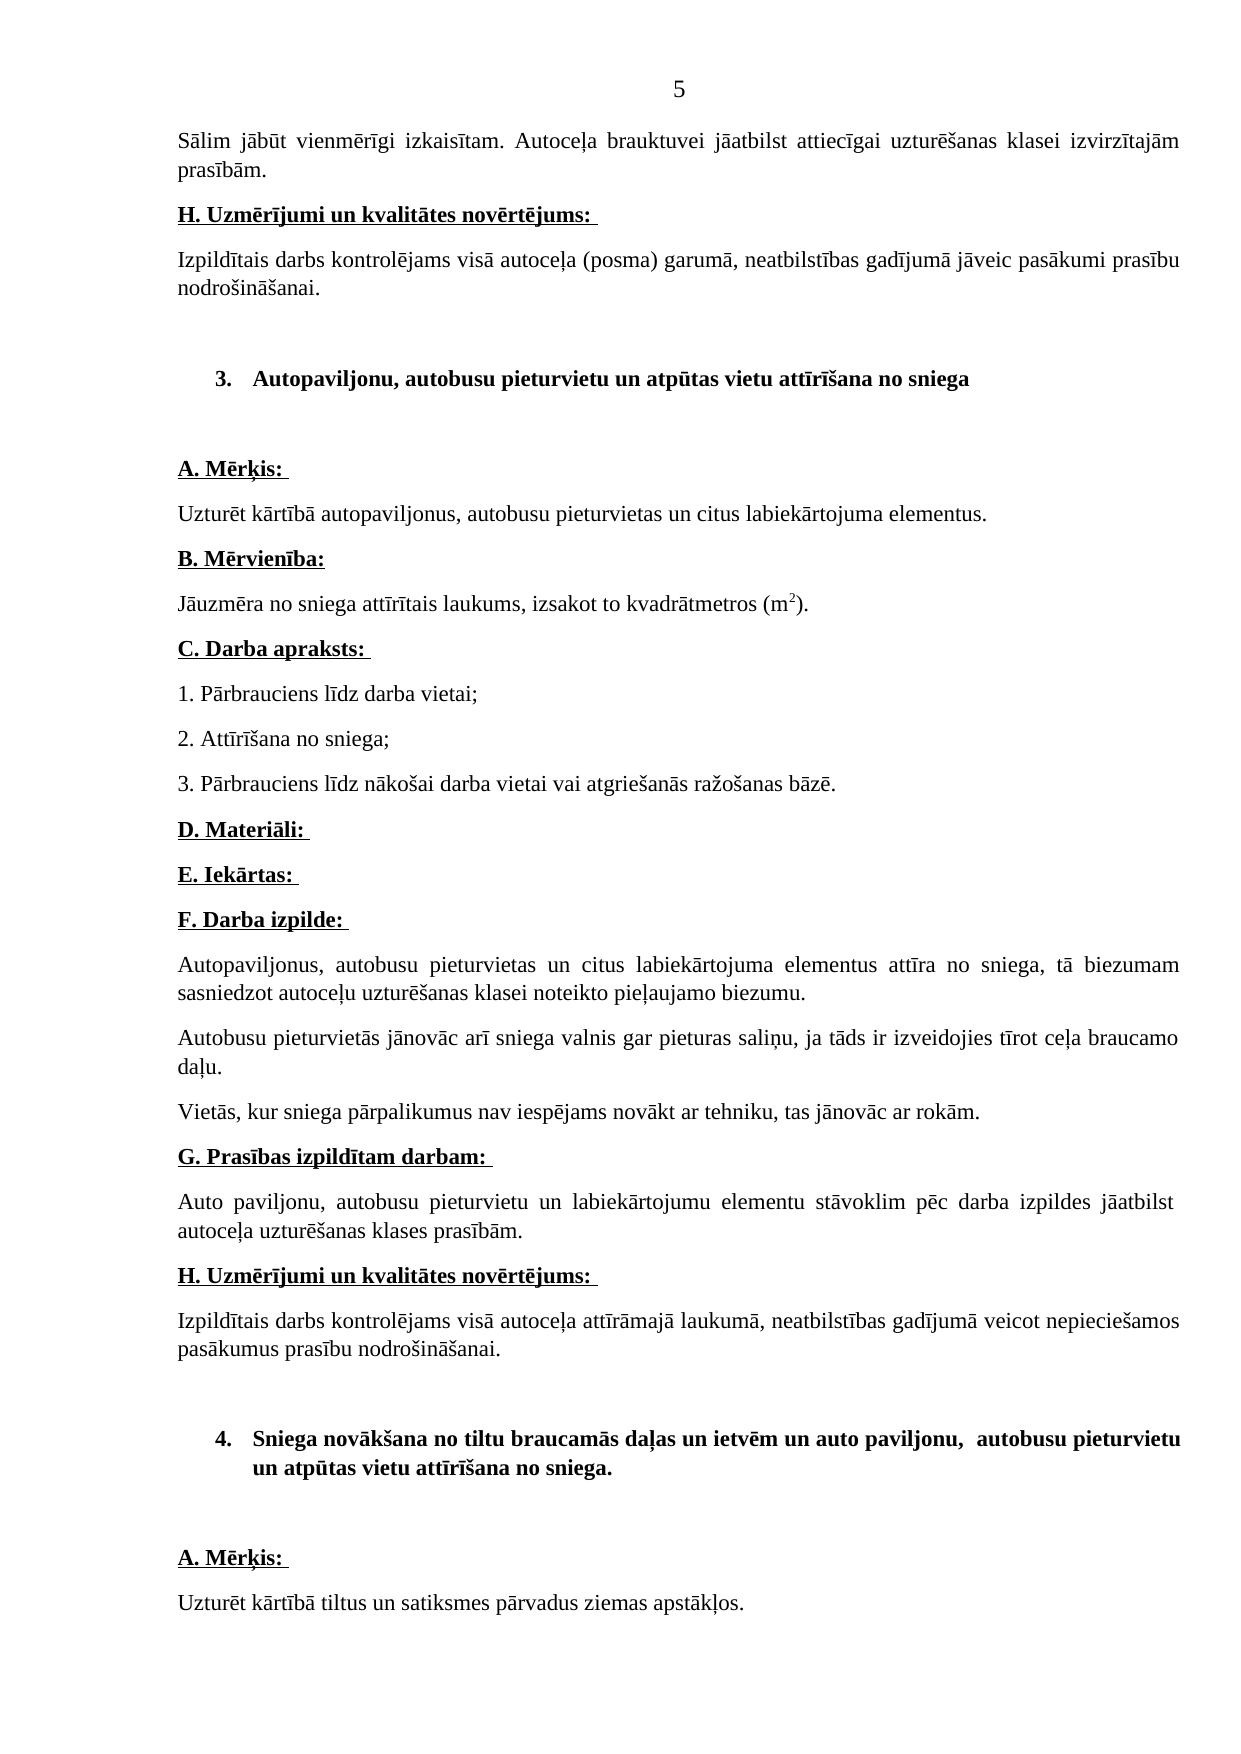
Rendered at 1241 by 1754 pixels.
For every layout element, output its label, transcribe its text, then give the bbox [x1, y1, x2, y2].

text Autopaviljonus, autobusu pieturvietas un citus labiekārtojuma elementus attīra no sniega, tā biezumam sasniedzot autoceļu uzturēšanas klasei noteikto pieļaujamo biezumu. [177, 951, 1181, 1006]
text Jāuzmēra no sniega attīrītais laukums, izsakot to kvadrātmetros (m2). [177, 590, 1181, 616]
text G. Prasības izpildītam darbam: [177, 1143, 1181, 1169]
text Uzturēt kārtībā autopaviljonus, autobusu pieturvietas un citus labiekārtojuma elementus. [177, 500, 1181, 526]
text H. Uzmērījumi un kvalitātes novērtējums: [177, 201, 1181, 227]
text Vietās, kur sniega pārpalikumus nav iespējams novākt ar tehniku, tas jānovāc ar rokām. [177, 1098, 1181, 1124]
text A. Mērķis: [177, 1544, 1181, 1571]
list Sniega novākšana no tiltu braucamās daļas un ietvēm un auto paviljonu, autobusu pieturvietu un atpūtas vietu attīrīšana no sniega. [215, 1426, 1181, 1480]
text Uzturēt kārtībā tiltus un satiksmes pārvadus ziemas apstākļos. [177, 1589, 1181, 1616]
text H. Uzmērījumi un kvalitātes novērtējums: [177, 1262, 1181, 1288]
list Autopaviljonu, autobusu pieturvietu un atpūtas vietu attīrīšana no sniega [215, 364, 1181, 391]
text D. Materiāli: [177, 816, 1181, 842]
text C. Darba apraksts: [177, 635, 1181, 662]
text Izpildītais darbs kontrolējams visā autoceļa attīrāmajā laukumā, neatbilstības gadījumā veicot nepieciešamos pasākumus prasību nodrošināšanai. [177, 1307, 1181, 1362]
text B. Mērvienība: [177, 545, 1181, 571]
text 3. Pārbrauciens līdz nākošai darba vietai vai atgriešanās ražošanas bāzē. [177, 771, 1181, 797]
text 2. Attīrīšana no sniega; [177, 725, 1181, 752]
text Izpildītais darbs kontrolējams visā autoceļa (posma) garumā, neatbilstības gadījumā jāveic pasākumi prasību nodrošināšanai. [177, 246, 1181, 301]
text F. Darba izpilde: [177, 906, 1181, 932]
text 1. Pārbrauciens līdz darba vietai; [177, 680, 1181, 707]
text Auto paviljonu, autobusu pieturvietu un labiekārtojumu elementu stāvoklim pēc darba izpildes jāatbilst autoceļa uzturēšanas klases prasībām. [177, 1188, 1181, 1243]
text Sālim jābūt vienmērīgi izkaisītam. Autoceļa brauktuvei jāatbilst attiecīgai uzturēšanas klasei izvirzītajām prasībām. [177, 127, 1181, 182]
text Autobusu pieturvietās jānovāc arī sniega valnis gar pieturas saliņu, ja tāds ir izveidojies tīrot ceļa braucamo daļu. [177, 1024, 1181, 1079]
text E. Iekārtas: [177, 861, 1181, 887]
text A. Mērķis: [177, 455, 1181, 481]
